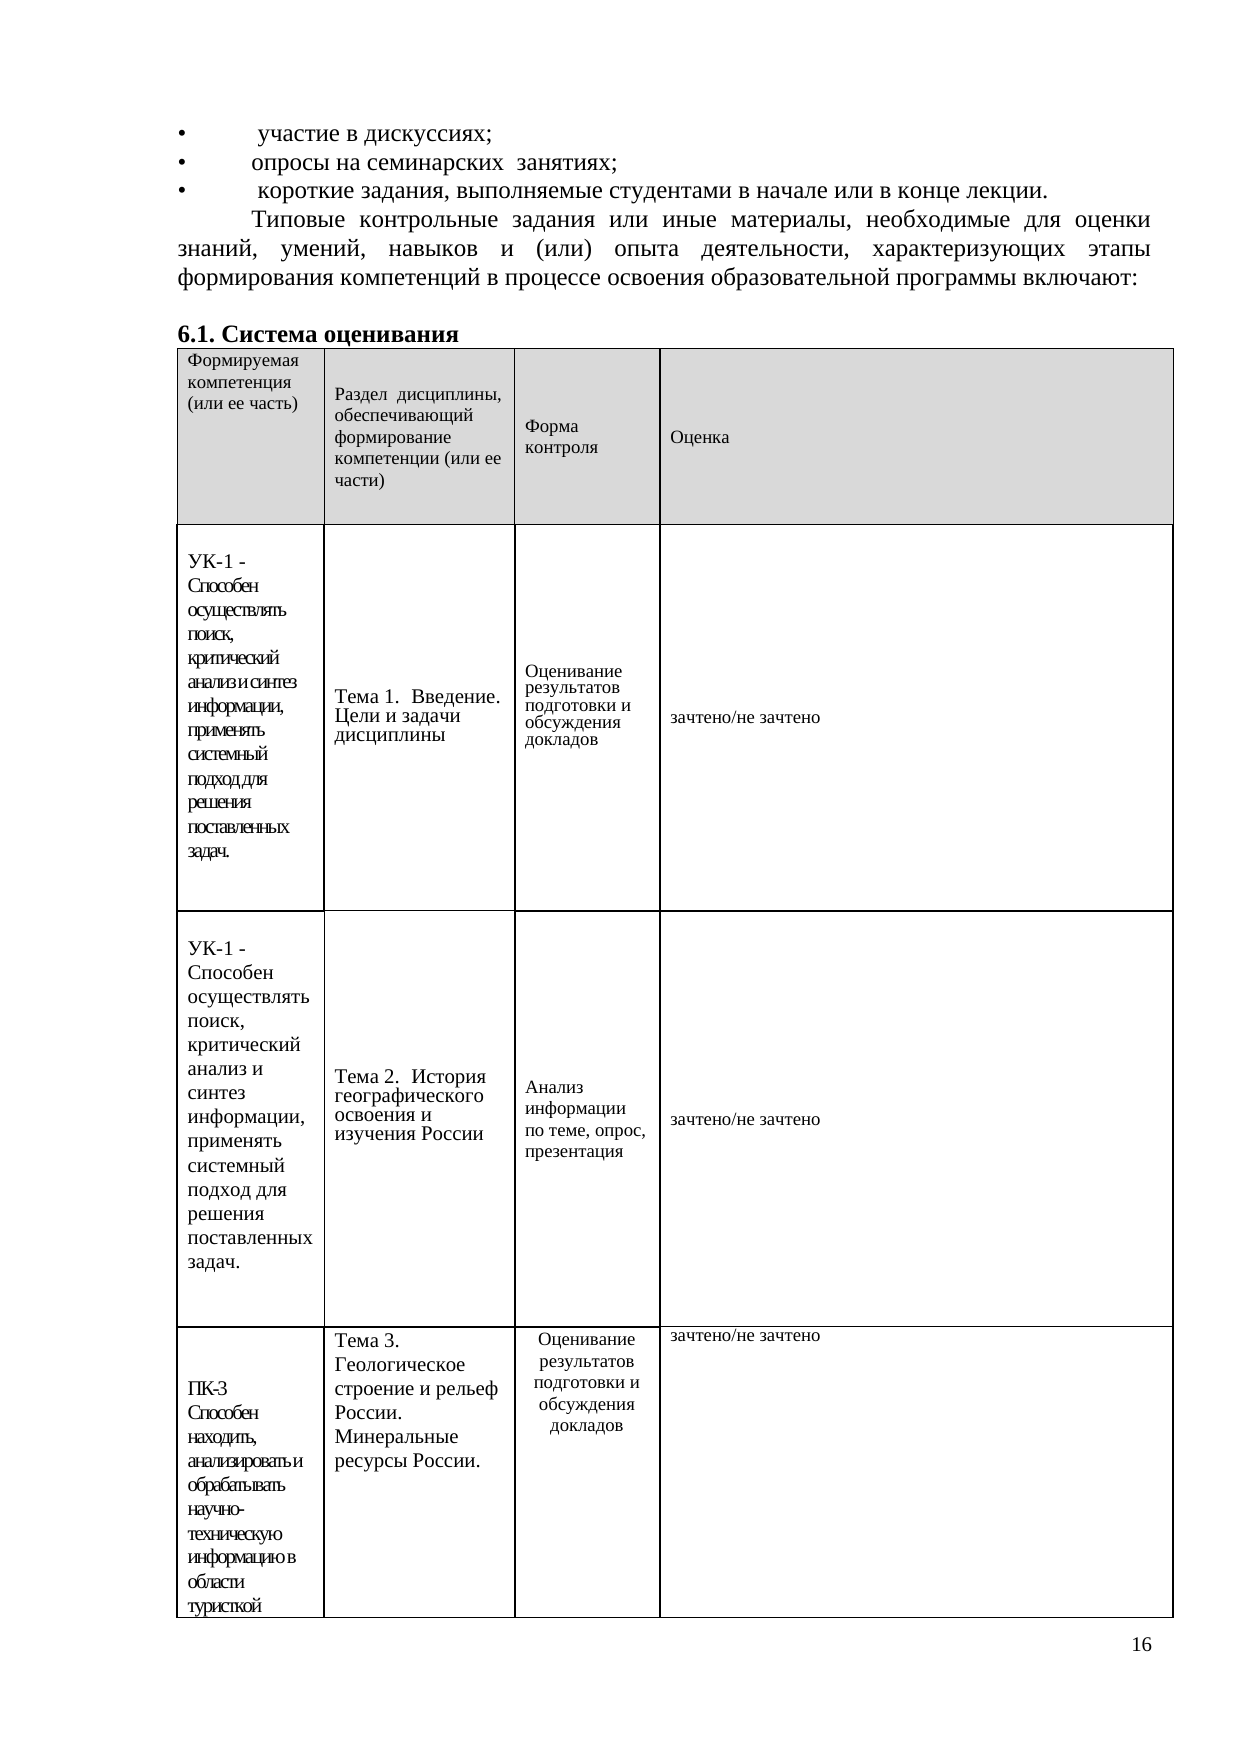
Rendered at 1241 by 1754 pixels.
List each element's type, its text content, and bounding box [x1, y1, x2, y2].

table_cell зачтено/не зачтено [661, 525, 1172, 910]
text • участие в дискуссиях; [177, 118, 1152, 147]
table_cell УК-1 - Способен осуществлять поиск, критический анализ и синтез информации, применять системный подход для решения поставленных задач. [178, 525, 323, 910]
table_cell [178, 1328, 323, 1617]
table_header Формируемая компетенция (или ее часть) [178, 349, 324, 524]
text • опросы на семинарских занятиях; [177, 147, 1152, 176]
table_cell Оценивание результатов подготовки и обсуждения докладов [516, 525, 659, 910]
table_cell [516, 1328, 659, 1617]
table_cell Анализ информации по теме, опрос, презентация [516, 912, 659, 1326]
table_header Форма контроля [515, 349, 659, 524]
table_cell Тема 2. История географического освоения и изучения России [325, 911, 514, 1326]
table_cell Тема 1. Введение. Цели и задачи дисциплины [325, 525, 514, 910]
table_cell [325, 1328, 514, 1617]
table_header Раздел дисциплины, обеспечивающий формирование компетенции (или ее части) [325, 349, 514, 524]
text • короткие задания, выполняемые студентами в начале или в конце лекции. [177, 176, 1152, 204]
text Типовые контрольные задания или иные материалы, необходимые для оценки знаний, умений, навыков и (или) опыта деятельности, характеризующих этапы формирования компетенций в процессе освоения образовательной программы включают: [177, 204, 1152, 291]
text 6.1. Система оценивания [177, 319, 1152, 348]
table_cell зачтено/не зачтено [661, 1327, 1172, 1617]
table_cell зачтено/не зачтено [661, 912, 1172, 1326]
table_cell УК-1 - Способен осуществлять поиск, критический анализ и синтез информации, применять системный подход для решения поставленных задач. [178, 912, 324, 1326]
table_header Оценка [661, 349, 1173, 524]
